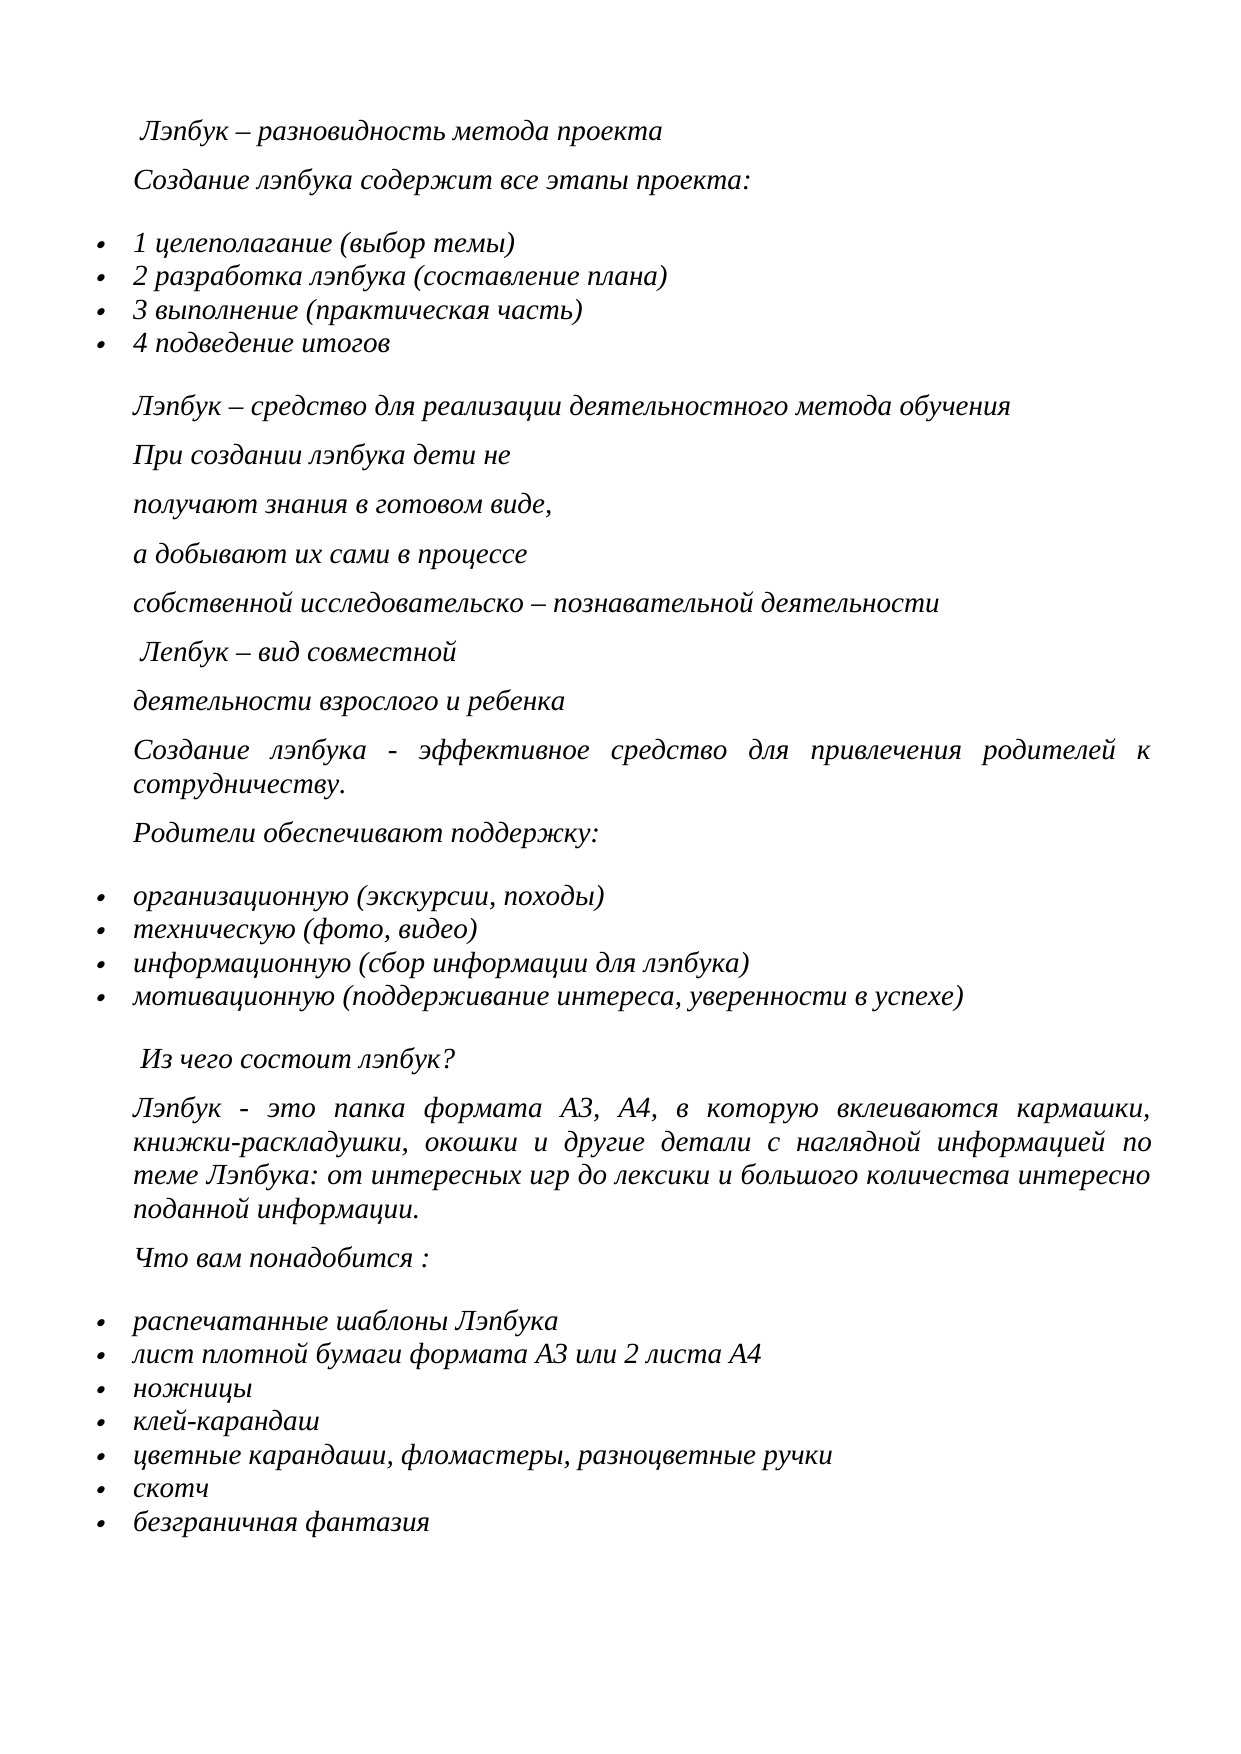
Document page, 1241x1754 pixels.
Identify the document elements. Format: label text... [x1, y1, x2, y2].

list клей-карандаш [95, 1403, 1152, 1437]
list мотивационную (поддерживание интереса, уверенности в успехе) [95, 978, 1152, 1012]
text Создание лэпбука содержит все этапы проекта: [133, 162, 1152, 196]
text а добывают их сами в процессе [133, 536, 1152, 569]
list информационную (сбор информации для лэпбука) [95, 945, 1152, 978]
text Лэпбук – разновидность метода проекта [133, 113, 1152, 147]
list 1 целеполагание (выбор темы) [95, 225, 1152, 258]
list ножницы [95, 1370, 1152, 1403]
list техническую (фото, видео) [95, 911, 1152, 945]
text получают знания в готовом виде, [133, 487, 1152, 520]
text Что вам понадобится : [133, 1240, 1152, 1274]
text Лэпбук - это папка формата А3, А4, в которую вклеиваются кармашки, книжки-раскладушки, окошки и другие детали с наглядной информацией по теме Лэпбука: от интересных игр до лексики и большого количества интересно поданной информации. [133, 1090, 1152, 1224]
list 3 выполнение (практическая часть) [95, 292, 1152, 326]
text деятельности взрослого и ребенка [133, 683, 1152, 717]
text Из чего состоит лэпбук? [133, 1041, 1152, 1075]
list 2 разработка лэпбука (составление плана) [95, 258, 1152, 292]
text Создание лэпбука - эффективное средство для привлечения родителей к сотрудничеству. [133, 732, 1152, 799]
text При создании лэпбука дети не [133, 437, 1152, 471]
text Родители обеспечивают поддержку: [133, 815, 1152, 849]
list скотч [95, 1471, 1152, 1504]
list безграничная фантазия [95, 1504, 1152, 1538]
list организационную (экскурсии, походы) [95, 878, 1152, 911]
text собственной исследовательско – познавательной деятельности [133, 585, 1152, 618]
list лист плотной бумаги формата А3 или 2 листа А4 [95, 1336, 1152, 1370]
list цветные карандаши, фломастеры, разноцветные ручки [95, 1437, 1152, 1471]
list 4 подведение итогов [95, 326, 1152, 359]
text Лепбук – вид совместной [133, 634, 1152, 668]
list распечатанные шаблоны Лэпбука [95, 1303, 1152, 1336]
text Лэпбук – средство для реализации деятельностного метода обучения [133, 388, 1152, 422]
